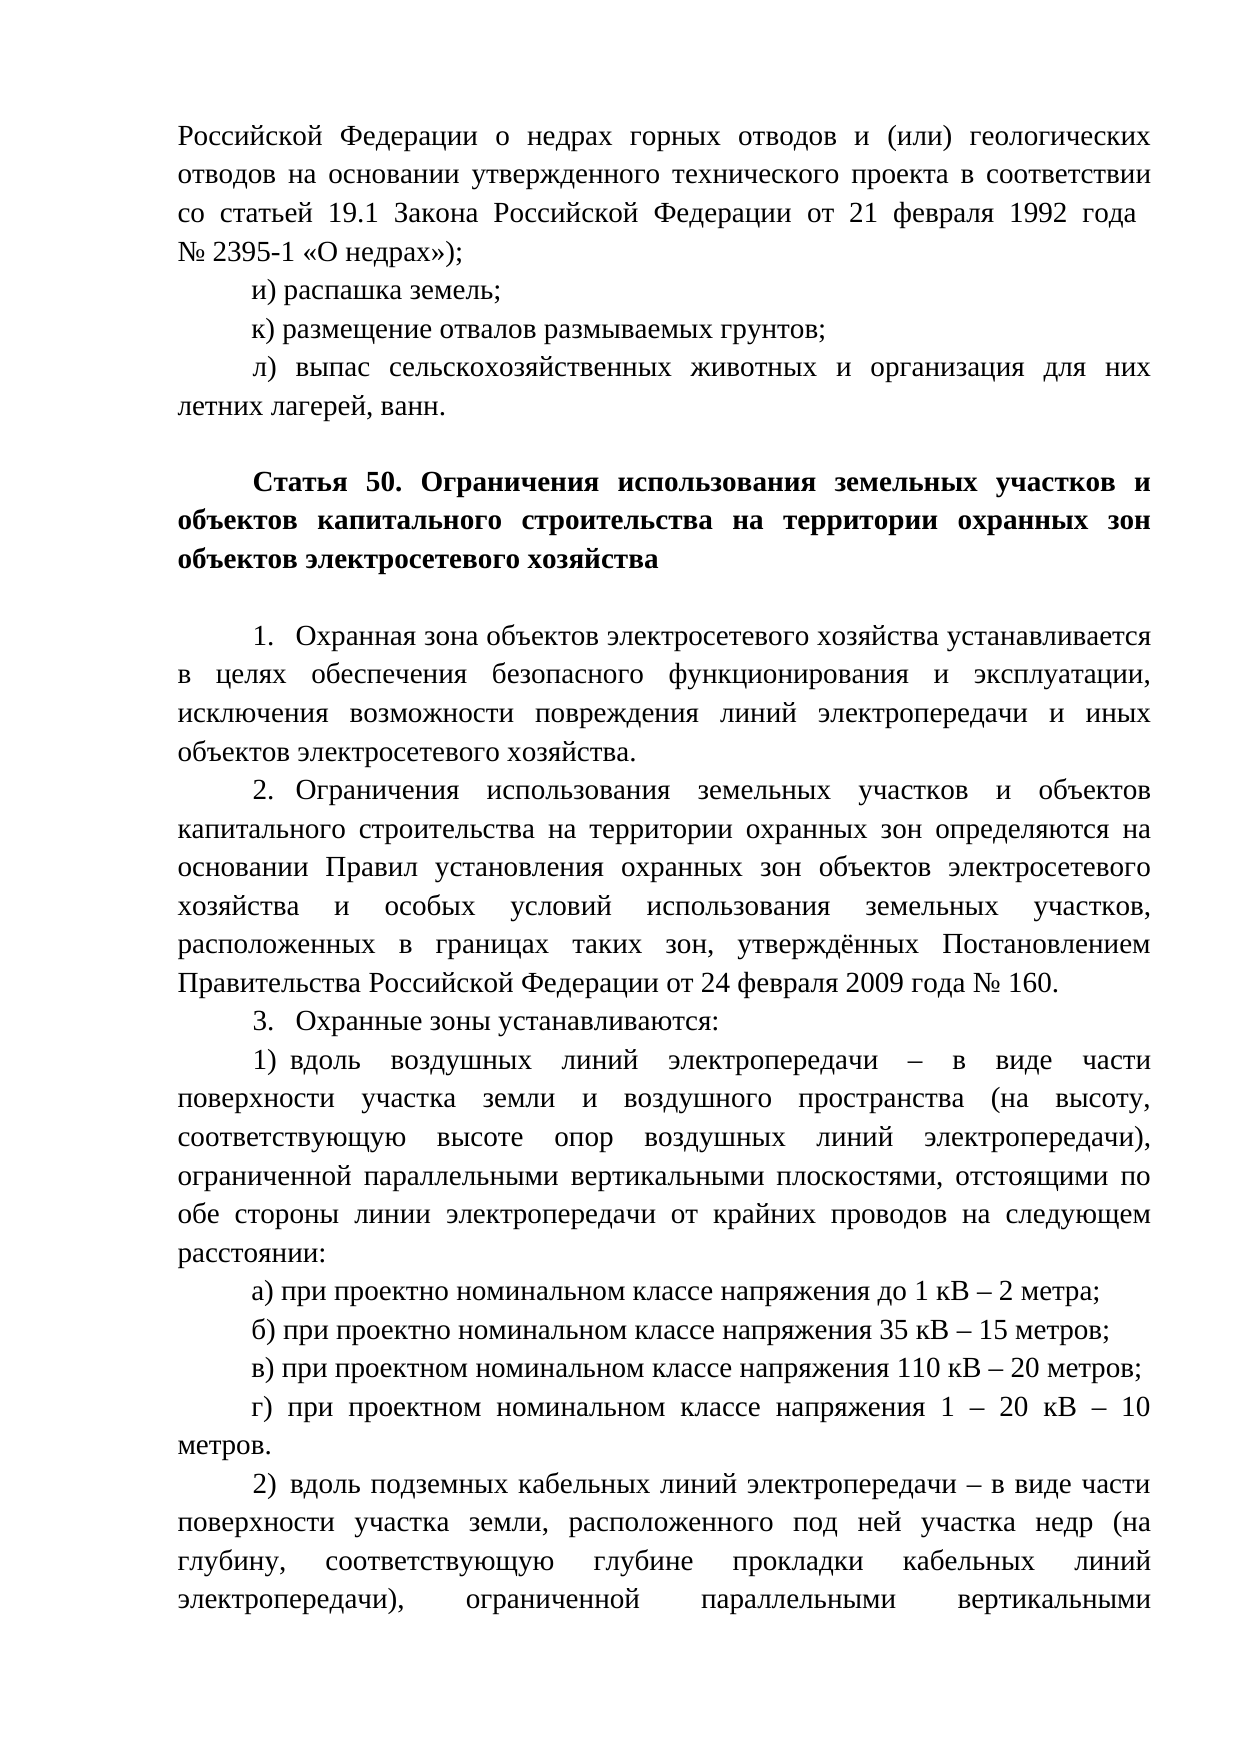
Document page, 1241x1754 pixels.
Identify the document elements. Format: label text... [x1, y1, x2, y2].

text г) при проектном номинальном классе напряжения 1 – 20 кВ – 10 метров. [177, 1389, 1152, 1461]
list вдоль воздушных линий электропередачи – в виде части поверхности участка земли и воздушного пространства (на высоту, соответствующую высоте опор воздушных линий электропередачи), ограниченной параллельными вертикальными плоскостями, отстоящими по обе стороны линии электропередачи от крайних проводов на следующем расстоянии: [177, 1042, 1152, 1268]
list Ограничения использования земельных участков и объектов капитального строительства на территории охранных зон определяются на основании Правил установления охранных зон объектов электросетевого хозяйства и особых условий использования земельных участков, расположенных в границах таких зон, утверждённых Постановлением Правительства Российской Федерации от 24 февраля 2009 года № 160. [177, 772, 1152, 998]
list Статья 50. Ограничения использования земельных участков и объектов капитального строительства на территории охранных зон объектов электросетевого хозяйства [177, 464, 1152, 574]
list Охранные зоны устанавливаются: [177, 1003, 1152, 1037]
text б) при проектно номинальном классе напряжения 35 кВ – 15 метров; [177, 1312, 1152, 1345]
text а) при проектно номинальном классе напряжения до 1 кВ – 2 метра; [177, 1273, 1152, 1307]
list Охранная зона объектов электросетевого хозяйства устанавливается в целях обеспечения безопасного функционирования и эксплуатации, исключения возможности повреждения линий электропередачи и иных объектов электросетевого хозяйства. [177, 618, 1152, 767]
text к) размещение отвалов размываемых грунтов; [177, 311, 1152, 344]
text и) распашка земель; [177, 272, 1152, 306]
text в) при проектном номинальном классе напряжения 110 кВ – 20 метров; [177, 1350, 1152, 1384]
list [177, 1466, 1152, 1615]
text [177, 118, 1152, 267]
text л) выпас сельскохозяйственных животных и организация для них летних лагерей, ванн. [177, 349, 1152, 421]
